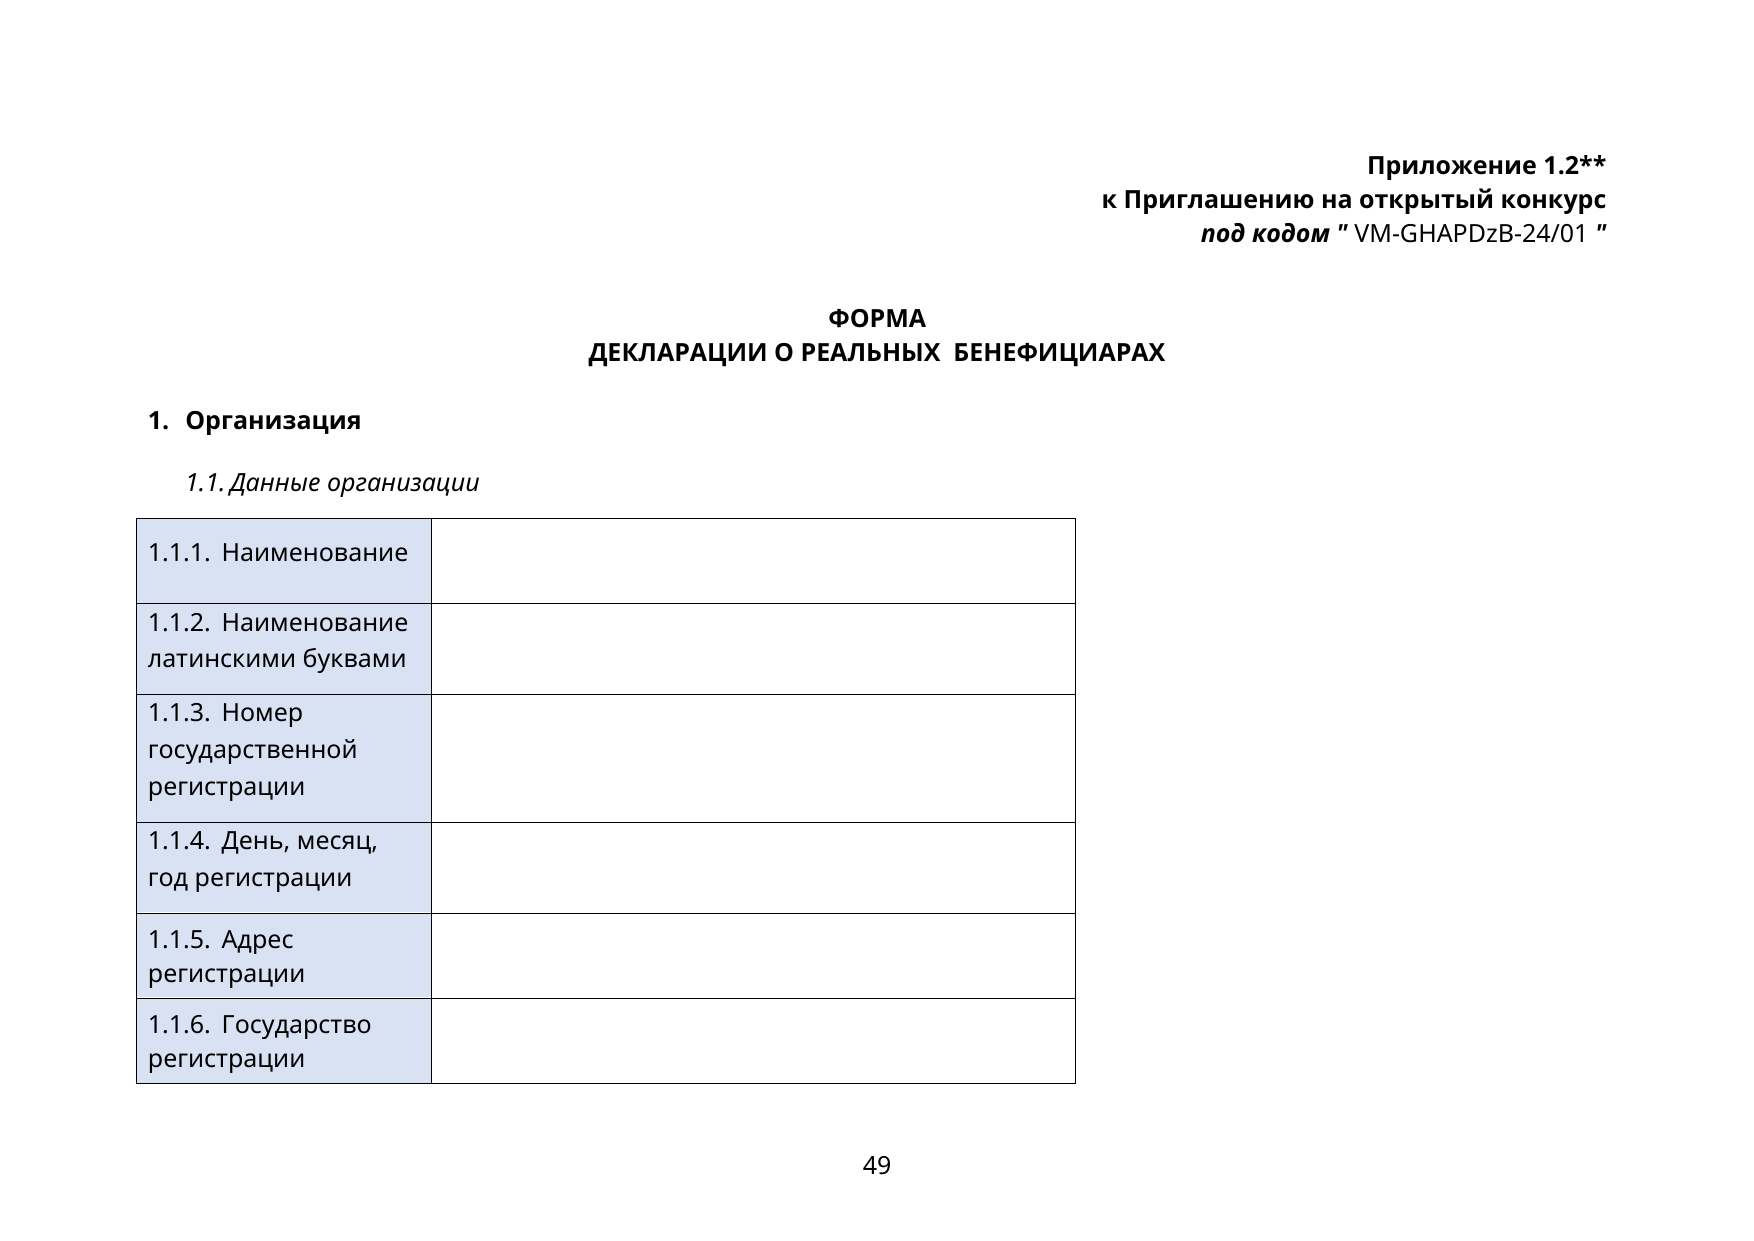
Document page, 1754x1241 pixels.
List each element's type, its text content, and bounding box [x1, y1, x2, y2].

table_cell Номер государственной регистрации [137, 695, 431, 822]
table_header [432, 519, 1075, 603]
table_cell Наименование латинскими буквами [137, 604, 431, 694]
text к Приглашению на открытый конкурс [148, 182, 1606, 216]
table_cell День, месяц, год регистрации [137, 823, 431, 912]
text ФОРМА [148, 301, 1606, 335]
list Организация [148, 403, 1606, 437]
table_cell [432, 914, 1075, 997]
subtitle под кодом " VM-GHAPDzB-24/01 " [148, 216, 1606, 250]
table_cell [432, 695, 1075, 822]
table_header Наименование [137, 519, 431, 603]
text Приложение 1.2** [148, 148, 1606, 182]
table_cell [432, 823, 1075, 912]
table_cell Государство регистрации [137, 999, 431, 1083]
table_cell [432, 999, 1075, 1083]
table_cell Адрес регистрации [137, 914, 431, 997]
table_cell [432, 604, 1075, 694]
list Данные организации [185, 464, 1606, 499]
text ДЕКЛАРАЦИИ О РЕАЛЬНЫХ БЕНЕФИЦИАРАХ [148, 335, 1606, 369]
